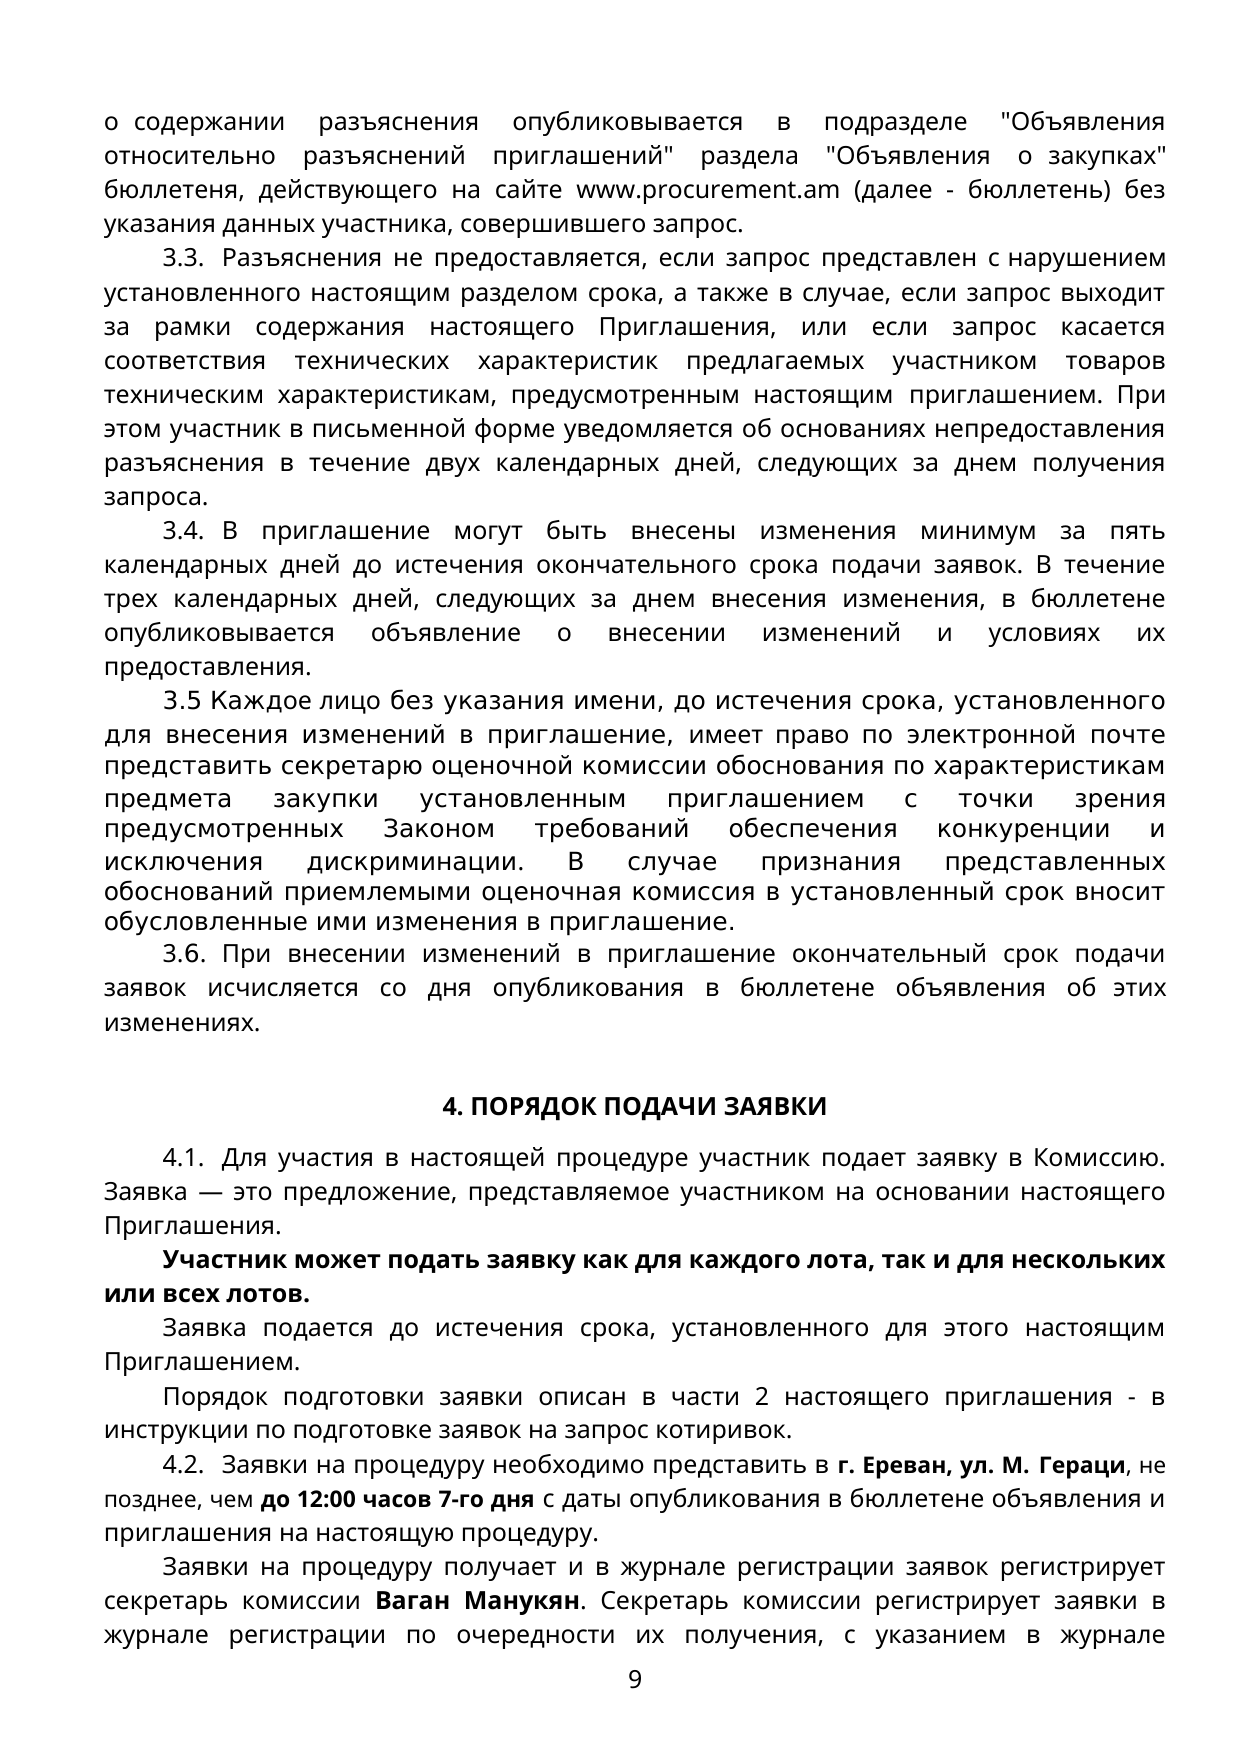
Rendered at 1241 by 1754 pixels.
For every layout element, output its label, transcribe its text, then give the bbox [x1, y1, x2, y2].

text 4.1. Для участия в настоящей процедуре участник подает заявку в Комиссию. Заявка — это предложение, представляемое участником на основании настоящего Приглашения. [103, 1140, 1167, 1242]
text 4. ПОРЯДОК ПОДАЧИ ЗАЯВКИ [103, 1089, 1167, 1123]
text 4.2. Заявки на процедуру необходимо представить в г. Ереван, ул. М. Гераци, не позднее, чем до 12:00 часов 7-го дня с даты опубликования в бюллетене объявления и приглашения на настоящую процедуру. [103, 1446, 1167, 1548]
text 3.5 Каждое лицо без указания имени, до истечения срока, установленного для внесения изменений в приглашение, имеет право по электронной почте представить секретарю оценочной комиссии обоснования по характеристикам предмета закупки установленным приглашением с точки зрения предусмотренных Законом требований обеспечения конкуренции и исключения дискриминации. В случае признания представленных обоснований приемлемыми оценочная комиссия в установленный срок вносит обусловленные ими изменения в приглашение. [103, 683, 1167, 936]
text Участник может подать заявку как для каждого лота, так и для нескольких или всех лотов. [103, 1242, 1167, 1310]
text Порядок подготовки заявки описан в части 2 настоящего приглашения - в инструкции по подготовке заявок на запрос котиривок. [103, 1378, 1167, 1446]
text 3.4. В приглашение могут быть внесены изменения минимум за пять календарных дней до истечения окончательного срока подачи заявок. В течение трех календарных дней, следующих за днем внесения изменения, в бюллетене опубликовывается объявление о внесении изменений и условиях их предоставления. [103, 513, 1167, 683]
text 3.6. При внесении изменений в приглашение окончательный срок подачи заявок исчисляется со дня опубликования в бюллетене объявления об этих изменениях. [103, 936, 1167, 1038]
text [103, 103, 1167, 240]
text 3.3. Разъяснения не предоставляется, если запрос представлен с нарушением установленного настоящим разделом срока, а также в случае, если запрос выходит за рамки содержания настоящего Приглашения, или если запрос касается соответствия технических характеристик предлагаемых участником товаров техническим характеристикам, предусмотренным настоящим приглашением. При этом участник в письменной форме уведомляется об основаниях непредоставления разъяснения в течение двух календарных дней, следующих за днем получения запроса. [103, 240, 1167, 513]
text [103, 1548, 1167, 1651]
text Заявка подается до истечения срока, установленного для этого настоящим Приглашением. [103, 1310, 1167, 1378]
